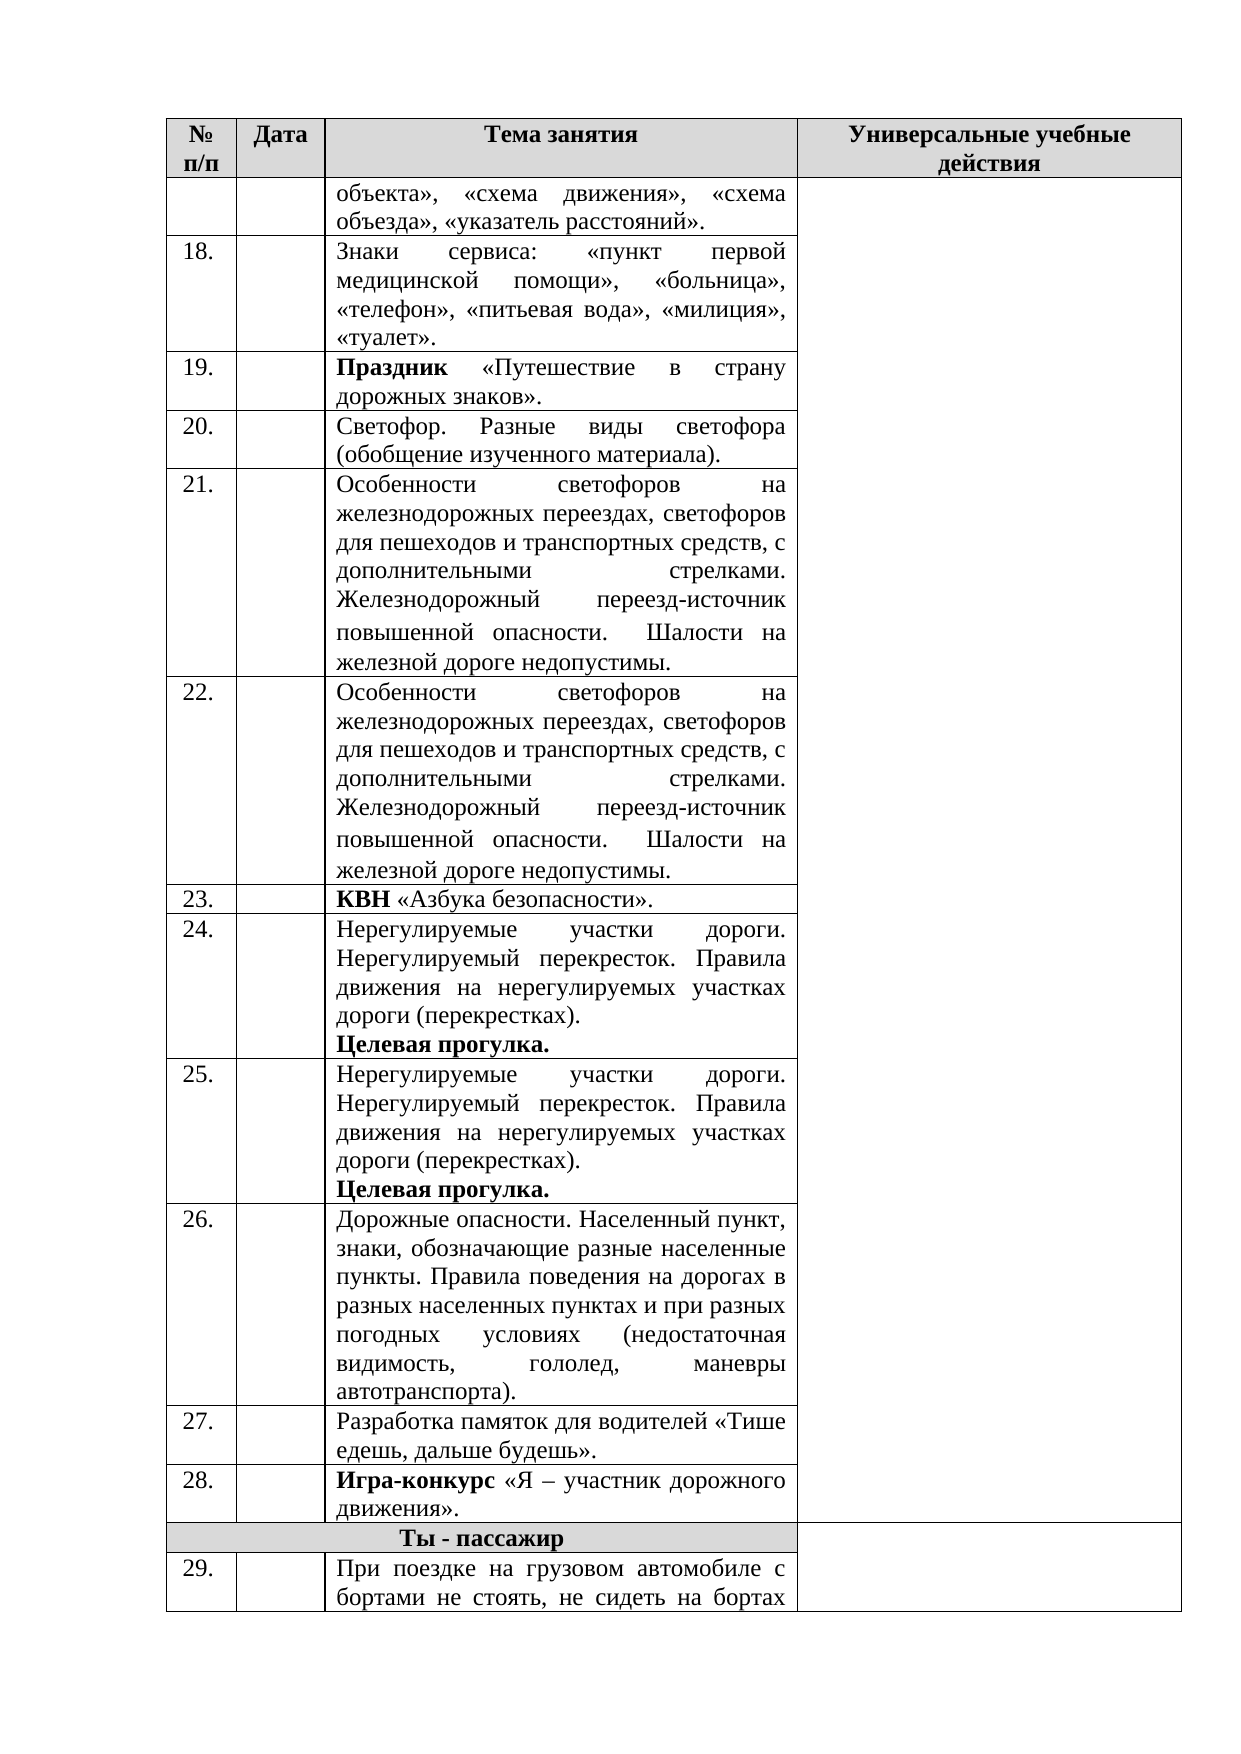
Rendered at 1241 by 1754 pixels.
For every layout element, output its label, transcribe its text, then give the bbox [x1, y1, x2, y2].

table_cell [237, 1059, 324, 1203]
table_cell [237, 352, 324, 410]
table_cell [167, 914, 236, 1058]
table_cell [167, 1465, 236, 1522]
table_cell [167, 677, 236, 883]
table_cell [167, 178, 236, 235]
table_header Универсальные учебные действия [798, 119, 1181, 177]
table_cell [237, 178, 324, 235]
table_cell [237, 1406, 324, 1464]
table_cell [237, 885, 324, 913]
table_cell Нерегулируемые участки дороги. Нерегулируемый перекресток. Правила движения на нерегулируемых участках дороги (перекрестках). Целевая прогулка. [326, 914, 797, 1058]
table_cell [237, 236, 324, 351]
table_cell Знаки сервиса: «пункт первой медицинской помощи», «больница», «телефон», «питьевая вода», «милиция», «туалет». [326, 236, 797, 351]
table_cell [326, 1553, 797, 1611]
table_cell [237, 411, 324, 468]
table_cell Праздник «Путешествие в страну дорожных знаков». [326, 352, 797, 410]
table_header № п/п [167, 119, 236, 177]
table_cell [167, 1406, 236, 1464]
table_cell [167, 411, 236, 468]
table_cell [167, 1204, 236, 1405]
table_cell КВН «Азбука безопасности». [326, 885, 797, 913]
table_cell [167, 469, 236, 676]
table_cell Ты - пассажир [167, 1523, 797, 1552]
table_cell Особенности светофоров на железнодорожных переездах, светофоров для пешеходов и транспортных средств, с дополнительными стрелками. Железнодорожный переезд-источник повышенной опасности. Шалости на железной дороге недопустимы. [326, 677, 797, 883]
table_header Дата [237, 119, 324, 177]
table_cell [237, 677, 324, 883]
table_cell Особенности светофоров на железнодорожных переездах, светофоров для пешеходов и транспортных средств, с дополнительными стрелками. Железнодорожный переезд-источник повышенной опасности. Шалости на железной дороге недопустимы. [326, 469, 797, 676]
table_header Тема занятия [326, 119, 797, 177]
table_cell [167, 236, 236, 351]
table_cell Светофор. Разные виды светофора (обобщение изученного материала). [326, 411, 797, 468]
table_cell [167, 1553, 236, 1611]
table_cell Нерегулируемые участки дороги. Нерегулируемый перекресток. Правила движения на нерегулируемых участках дороги (перекрестках). Целевая прогулка. [326, 1059, 797, 1203]
table_cell [167, 885, 236, 913]
table_cell [237, 914, 324, 1058]
table_cell Игра-конкурс «Я – участник дорожного движения». [326, 1465, 797, 1522]
table_cell [167, 1059, 236, 1203]
table_cell [237, 1204, 324, 1405]
table_cell Дорожные опасности. Населенный пункт, знаки, обозначающие разные населенные пункты. Правила поведения на дорогах в разных населенных пунктах и при разных погодных условиях (недостаточная видимость, гололед, маневры автотранспорта). [326, 1204, 797, 1405]
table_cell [326, 178, 797, 235]
table_cell Разработка памяток для водителей «Тише едешь, дальше будешь». [326, 1406, 797, 1464]
table_cell [167, 352, 236, 410]
table_cell [237, 1465, 324, 1522]
table_cell [237, 1553, 324, 1611]
table_cell [237, 469, 324, 676]
table_cell [798, 1523, 1181, 1611]
